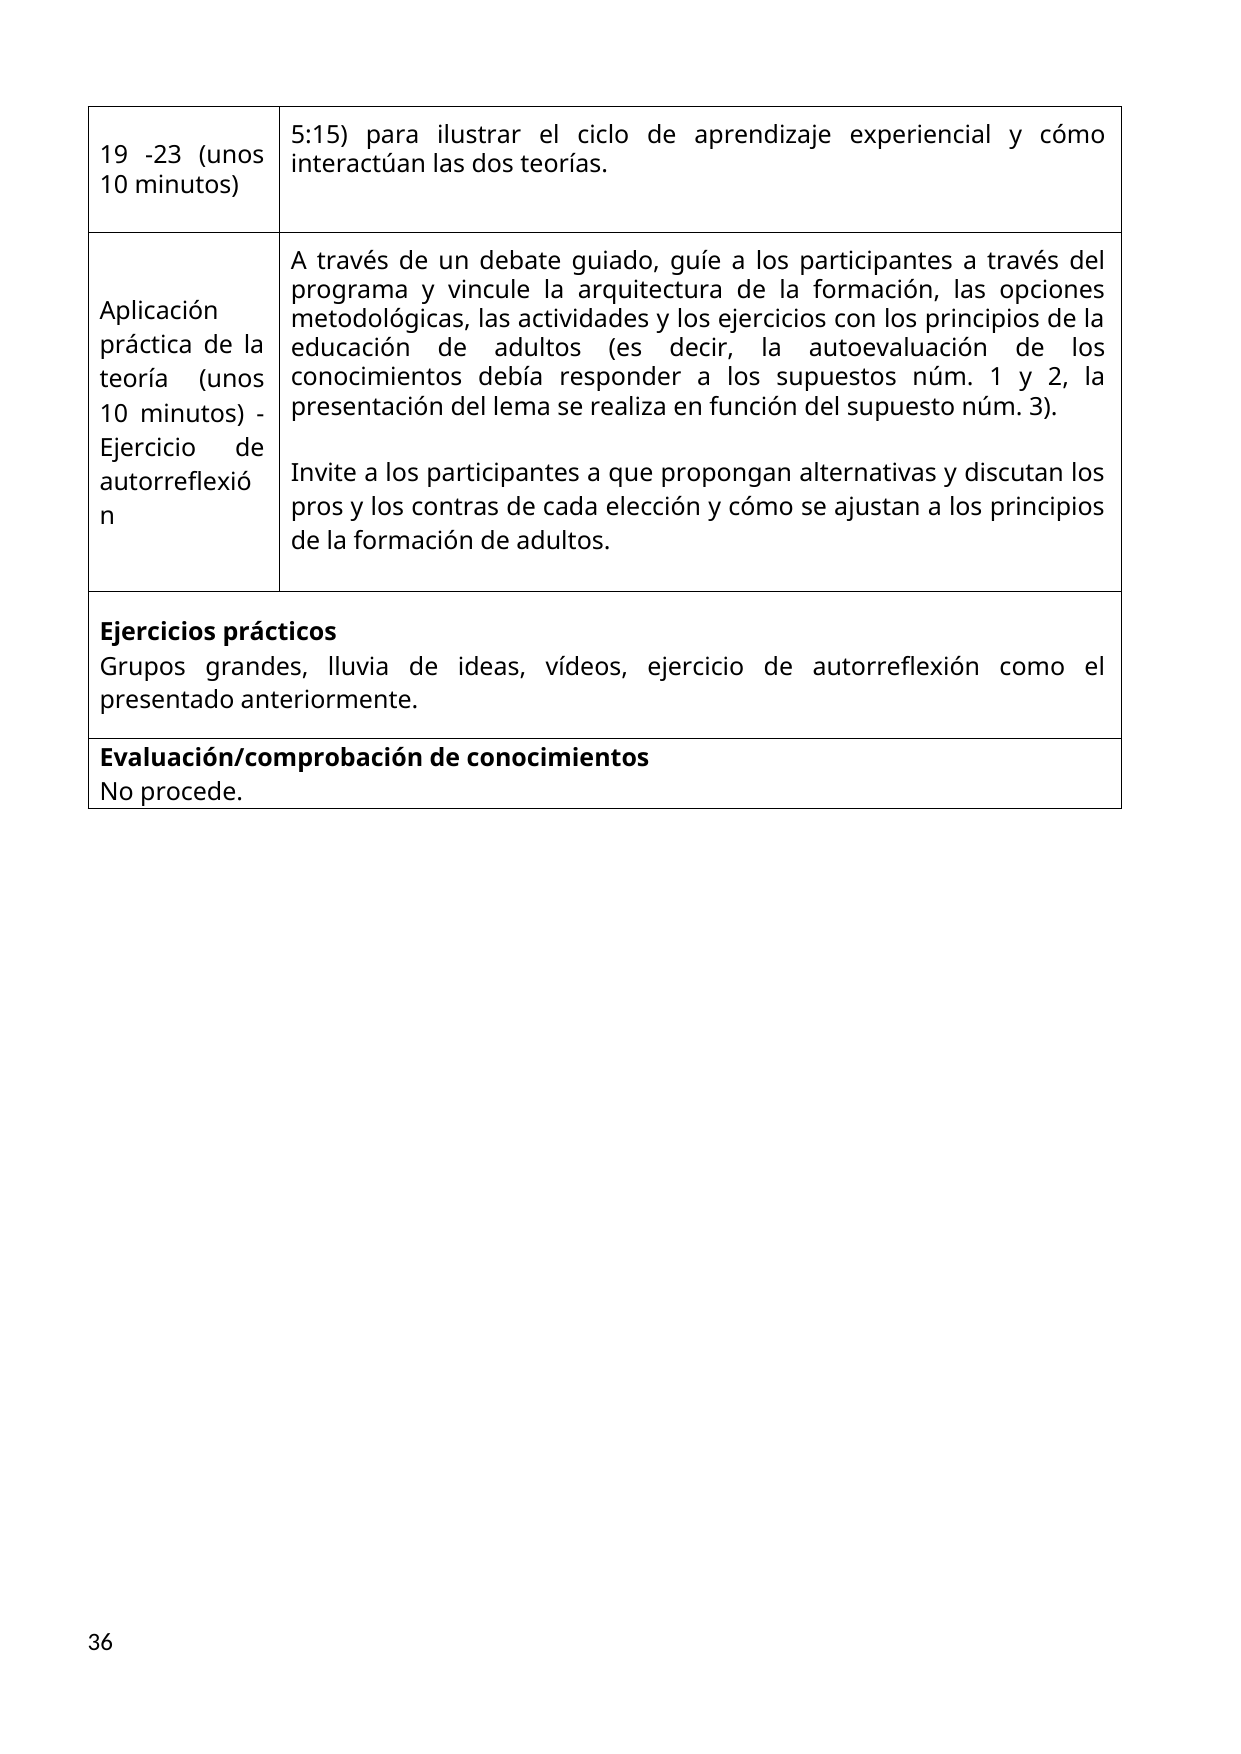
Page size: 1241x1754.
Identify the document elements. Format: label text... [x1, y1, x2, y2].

table_cell Evaluación/comprobación de conocimientos No procede. [89, 739, 1121, 807]
table_cell Aplicación práctica de la teoría (unos 10 minutos) - Ejercicio de autorreflexión [89, 233, 279, 591]
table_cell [89, 107, 279, 232]
table_cell A través de un debate guiado, guíe a los participantes a través del programa y vincule la arquitectura de la formación, las opciones metodológicas, las actividades y los ejercicios con los principios de la educación de adultos (es decir, la autoevaluación de los conocimientos debía responder a los supuestos núm. 1 y 2, la presentación del lema se realiza en función del supuesto núm. 3). Invite a los participantes a que propongan alternativas y discutan los pros y los contras de cada elección y cómo se ajustan a los principios de la formación de adultos. [280, 233, 1121, 591]
table_cell Ejercicios prácticos Grupos grandes, lluvia de ideas, vídeos, ejercicio de autorreflexión como el presentado anteriormente. [89, 592, 1121, 738]
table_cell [280, 107, 1121, 232]
